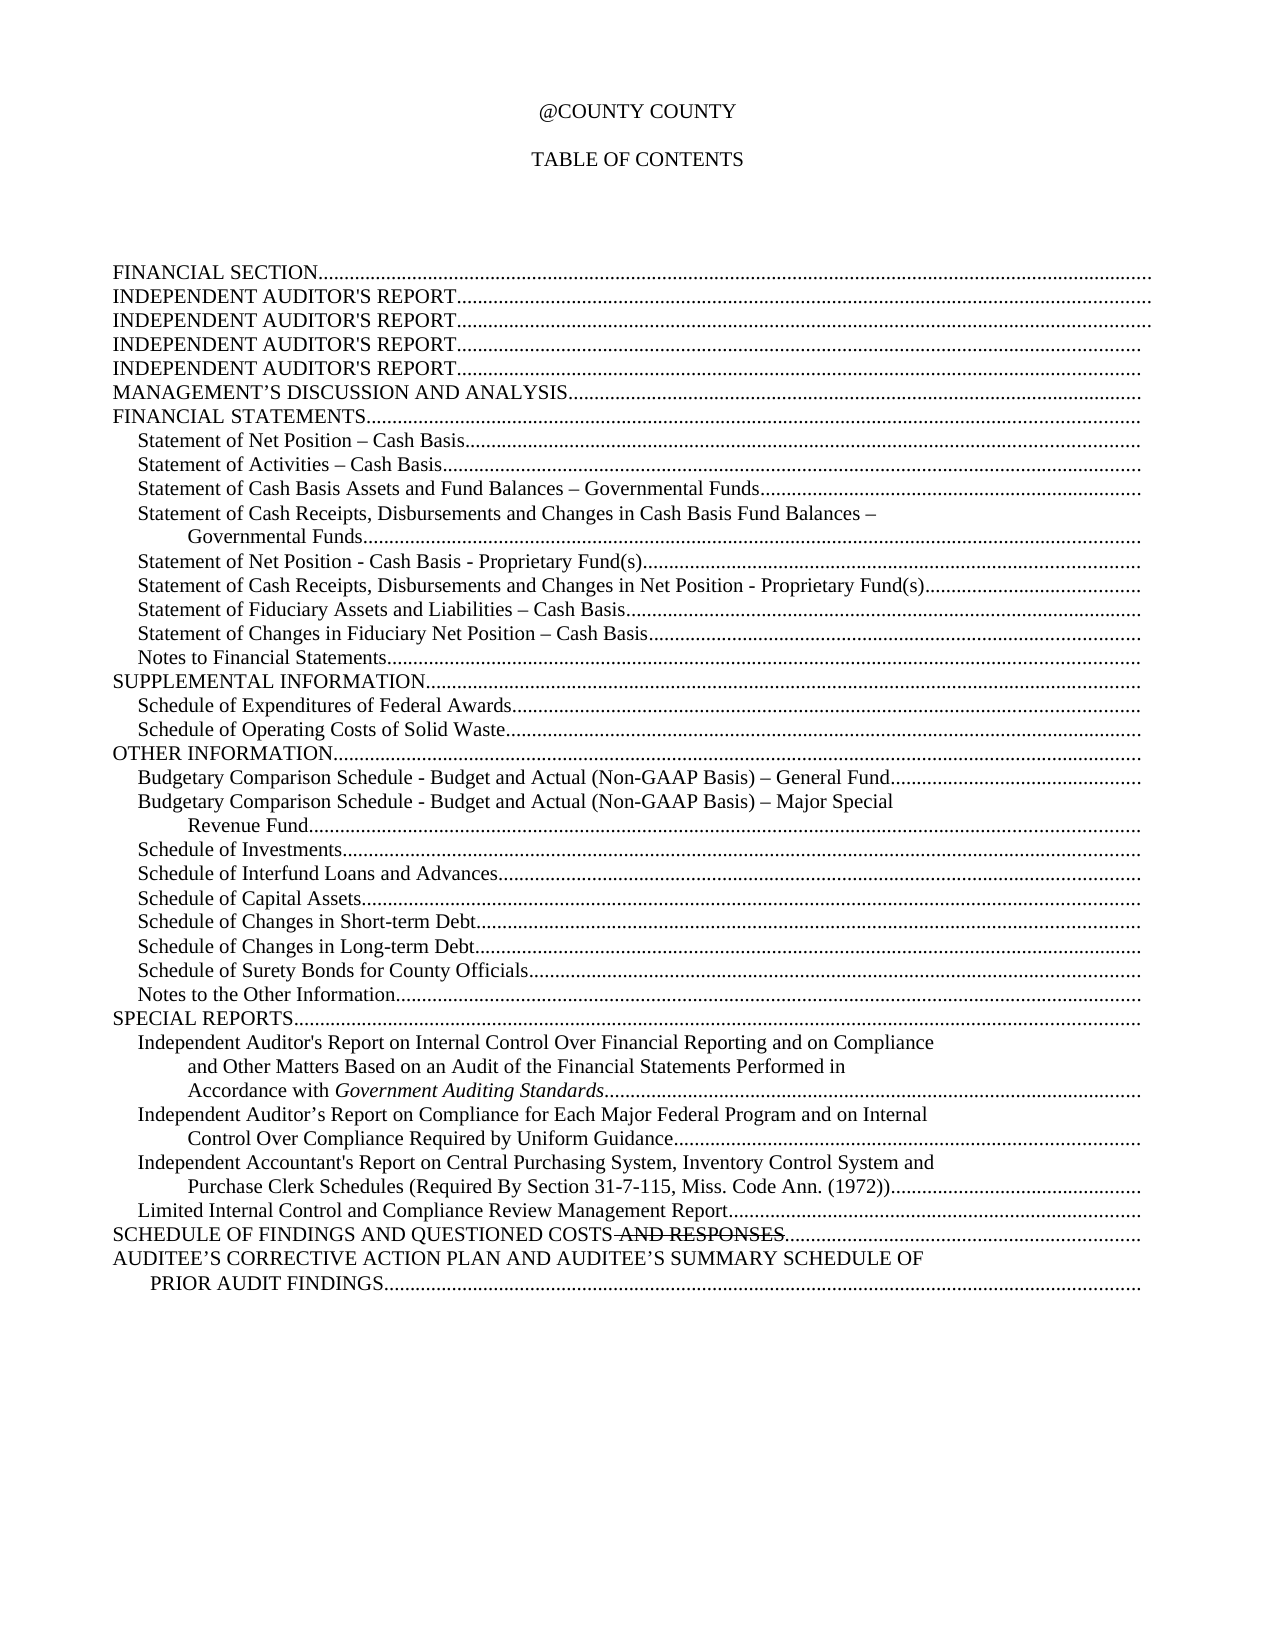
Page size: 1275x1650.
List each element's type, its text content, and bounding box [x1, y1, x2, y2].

text Schedule of Surety Bonds for County Officials 49 [137, 958, 937, 982]
text Schedule of Changes in Long-term Debt 48 [137, 933, 937, 958]
text Independent Auditor's Report on Internal Control Over Financial Reporting and on Compliance and Other Matters Based on an Audit of the Financial Statements Performed in Accordance with Government Auditing Standards 55 [137, 1030, 937, 1102]
text Statement of Cash Receipts, Disbursements and Changes in Cash Basis Fund Balances – Governmental Funds 22 [137, 500, 937, 548]
text Schedule of Expenditures of Federal Awards 39 [137, 693, 937, 717]
text Budgetary Comparison Schedule - Budget and Actual (Non-GAAP Basis) – Major Special Revenue Fund 43 [137, 789, 937, 837]
text Statement of Fiduciary Assets and Liabilities – Cash Basis 25 [137, 597, 937, 621]
text Statement of Cash Receipts, Disbursements and Changes in Net Position - Proprietary Fund(s) 24 [137, 573, 937, 597]
text Schedule of Capital Assets 46 [137, 885, 937, 909]
text Statement of Cash Basis Assets and Fund Balances – Governmental Funds 21 [137, 476, 937, 500]
text Limited Internal Control and Compliance Review Management Report 72 [137, 1198, 937, 1222]
text INDEPENDENT AUDITOR'S REPORT 8 [112, 308, 937, 332]
text MANAGEMENT’S DISCUSSION AND ANALYSIS 17 [112, 380, 937, 404]
text FINANCIAL SECTION 6 [112, 260, 937, 284]
text Schedule of Investments 44 [137, 837, 937, 861]
text Statement of Activities – Cash Basis 20 [137, 452, 937, 476]
text @COUNTY COUNTY [112, 99, 1162, 123]
text AUDITEE’S CORRECTIVE ACTION PLAN AND AUDITEE’S SUMMARY SCHEDULE OF PRIOR AUDIT FINDINGS 81 [112, 1246, 937, 1294]
text INDEPENDENT AUDITOR'S REPORT 5 [112, 284, 937, 308]
text Schedule of Operating Costs of Solid Waste 40 [137, 717, 937, 741]
text Schedule of Interfund Loans and Advances 45 [137, 861, 937, 885]
text INDEPENDENT AUDITOR'S REPORT 14 [112, 356, 937, 380]
text Statement of Net Position - Cash Basis - Proprietary Fund(s) 23 [137, 548, 937, 573]
text FINANCIAL STATEMENTS 18 [112, 404, 937, 428]
text INDEPENDENT AUDITOR'S REPORT 11 [112, 332, 937, 356]
text SCHEDULE OF FINDINGS AND QUESTIONED COSTS AND RESPONSES 75 [112, 1222, 937, 1246]
text Independent Auditor’s Report on Compliance for Each Major Federal Program and on Internal Control Over Compliance Required by Uniform Guidance 59 [137, 1102, 937, 1150]
text Schedule of Changes in Short-term Debt 47 [137, 909, 937, 933]
text SUPPLEMENTAL INFORMATION 38 [112, 669, 937, 693]
text SPECIAL REPORTS 54 [112, 1006, 937, 1030]
text OTHER INFORMATION 41 [112, 741, 937, 765]
text Notes to the Other Information 51 [137, 982, 937, 1006]
text Statement of Changes in Fiduciary Net Position – Cash Basis 26 [137, 621, 937, 645]
text TABLE OF CONTENTS [112, 147, 1162, 171]
text Notes to Financial Statements 27 [137, 645, 937, 669]
text Statement of Net Position – Cash Basis 19 [137, 428, 937, 452]
text Budgetary Comparison Schedule - Budget and Actual (Non-GAAP Basis) – General Fund 42 [137, 765, 937, 789]
text Independent Accountant's Report on Central Purchasing System, Inventory Control System and Purchase Clerk Schedules (Required By Section 31-7-115, Miss. Code Ann. (1972)) 66 [137, 1150, 937, 1198]
